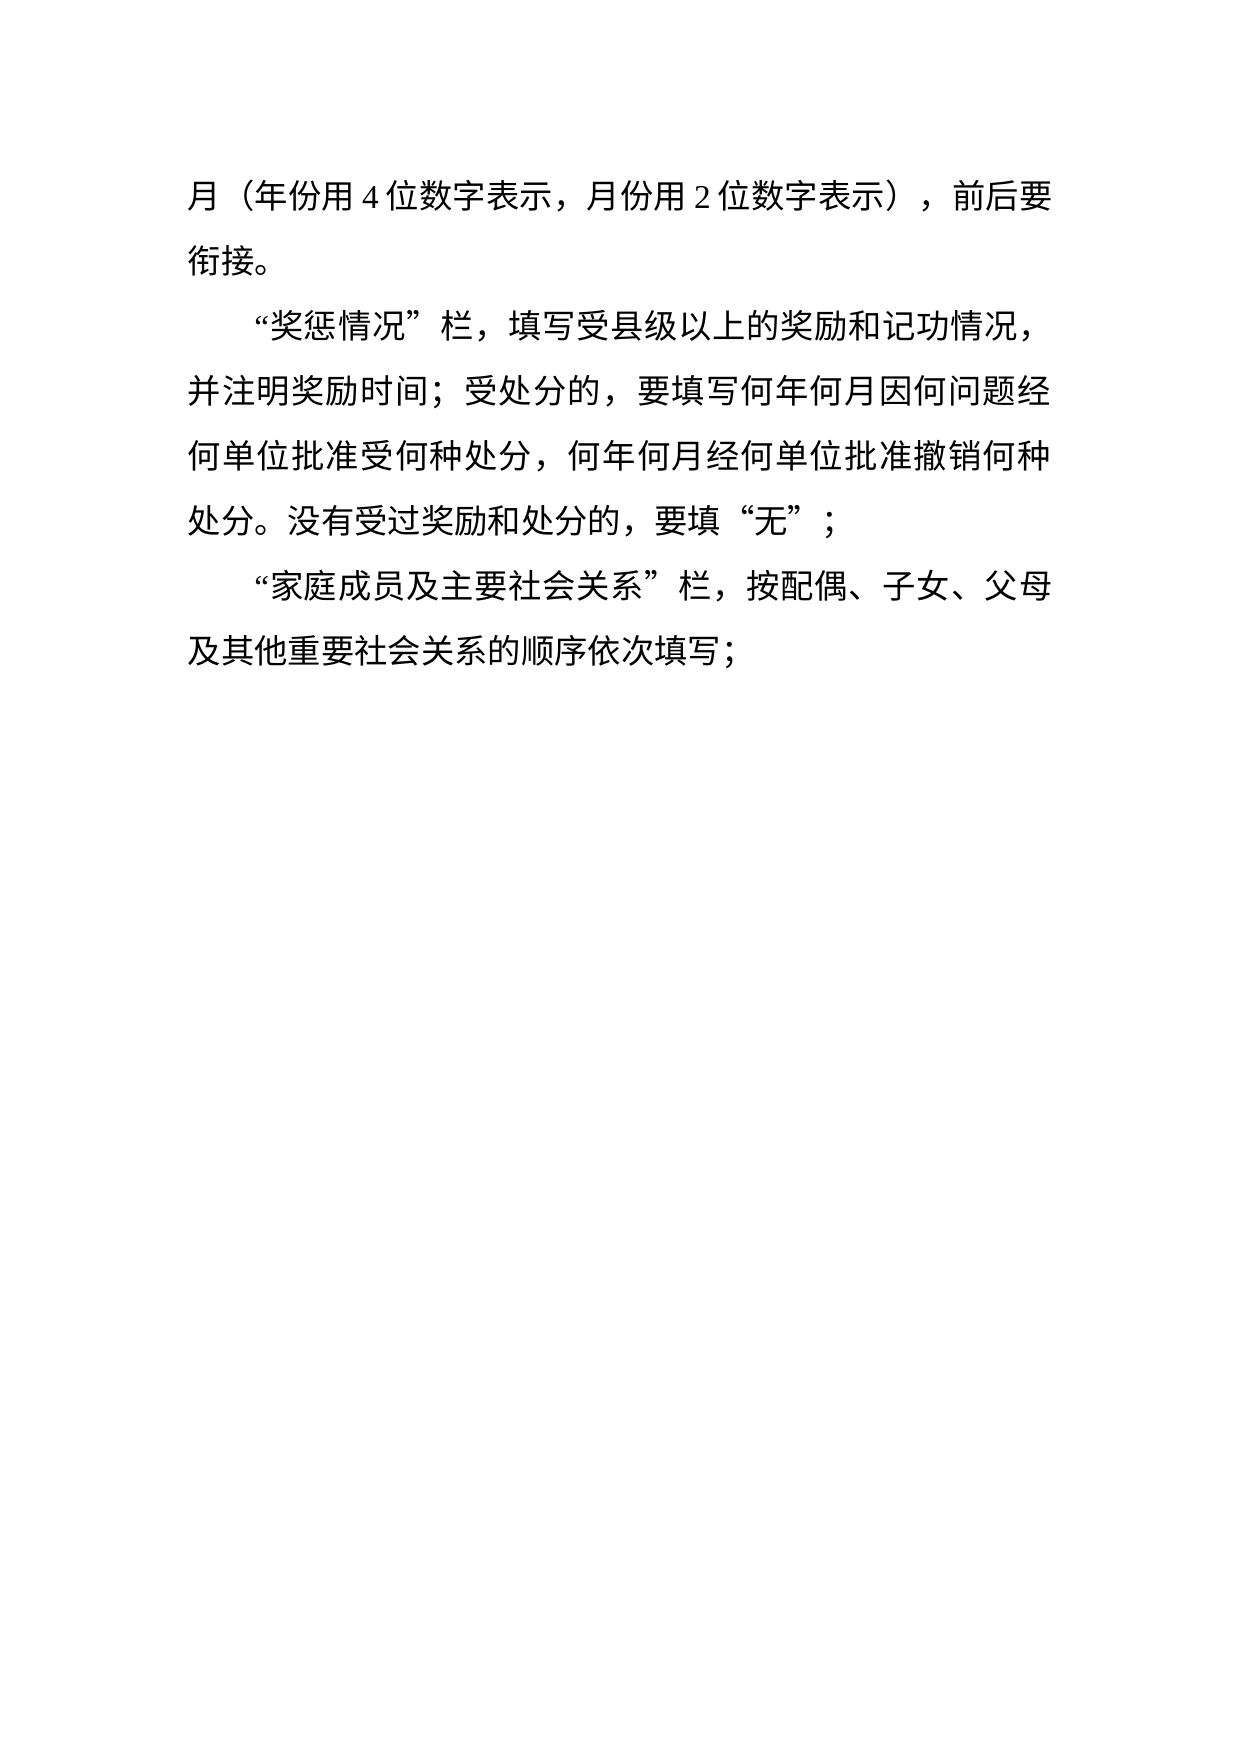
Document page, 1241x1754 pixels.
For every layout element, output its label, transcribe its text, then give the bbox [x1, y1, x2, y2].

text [187, 162, 1053, 292]
text “家庭成员及主要社会关系”栏，按配偶、子女、父母及其他重要社会关系的顺序依次填写； [187, 552, 1053, 682]
text “奖惩情况”栏，填写受县级以上的奖励和记功情况，并注明奖励时间；受处分的，要填写何年何月因何问题经何单位批准受何种处分，何年何月经何单位批准撤销何种处分。没有受过奖励和处分的，要填“无”； [187, 292, 1053, 552]
